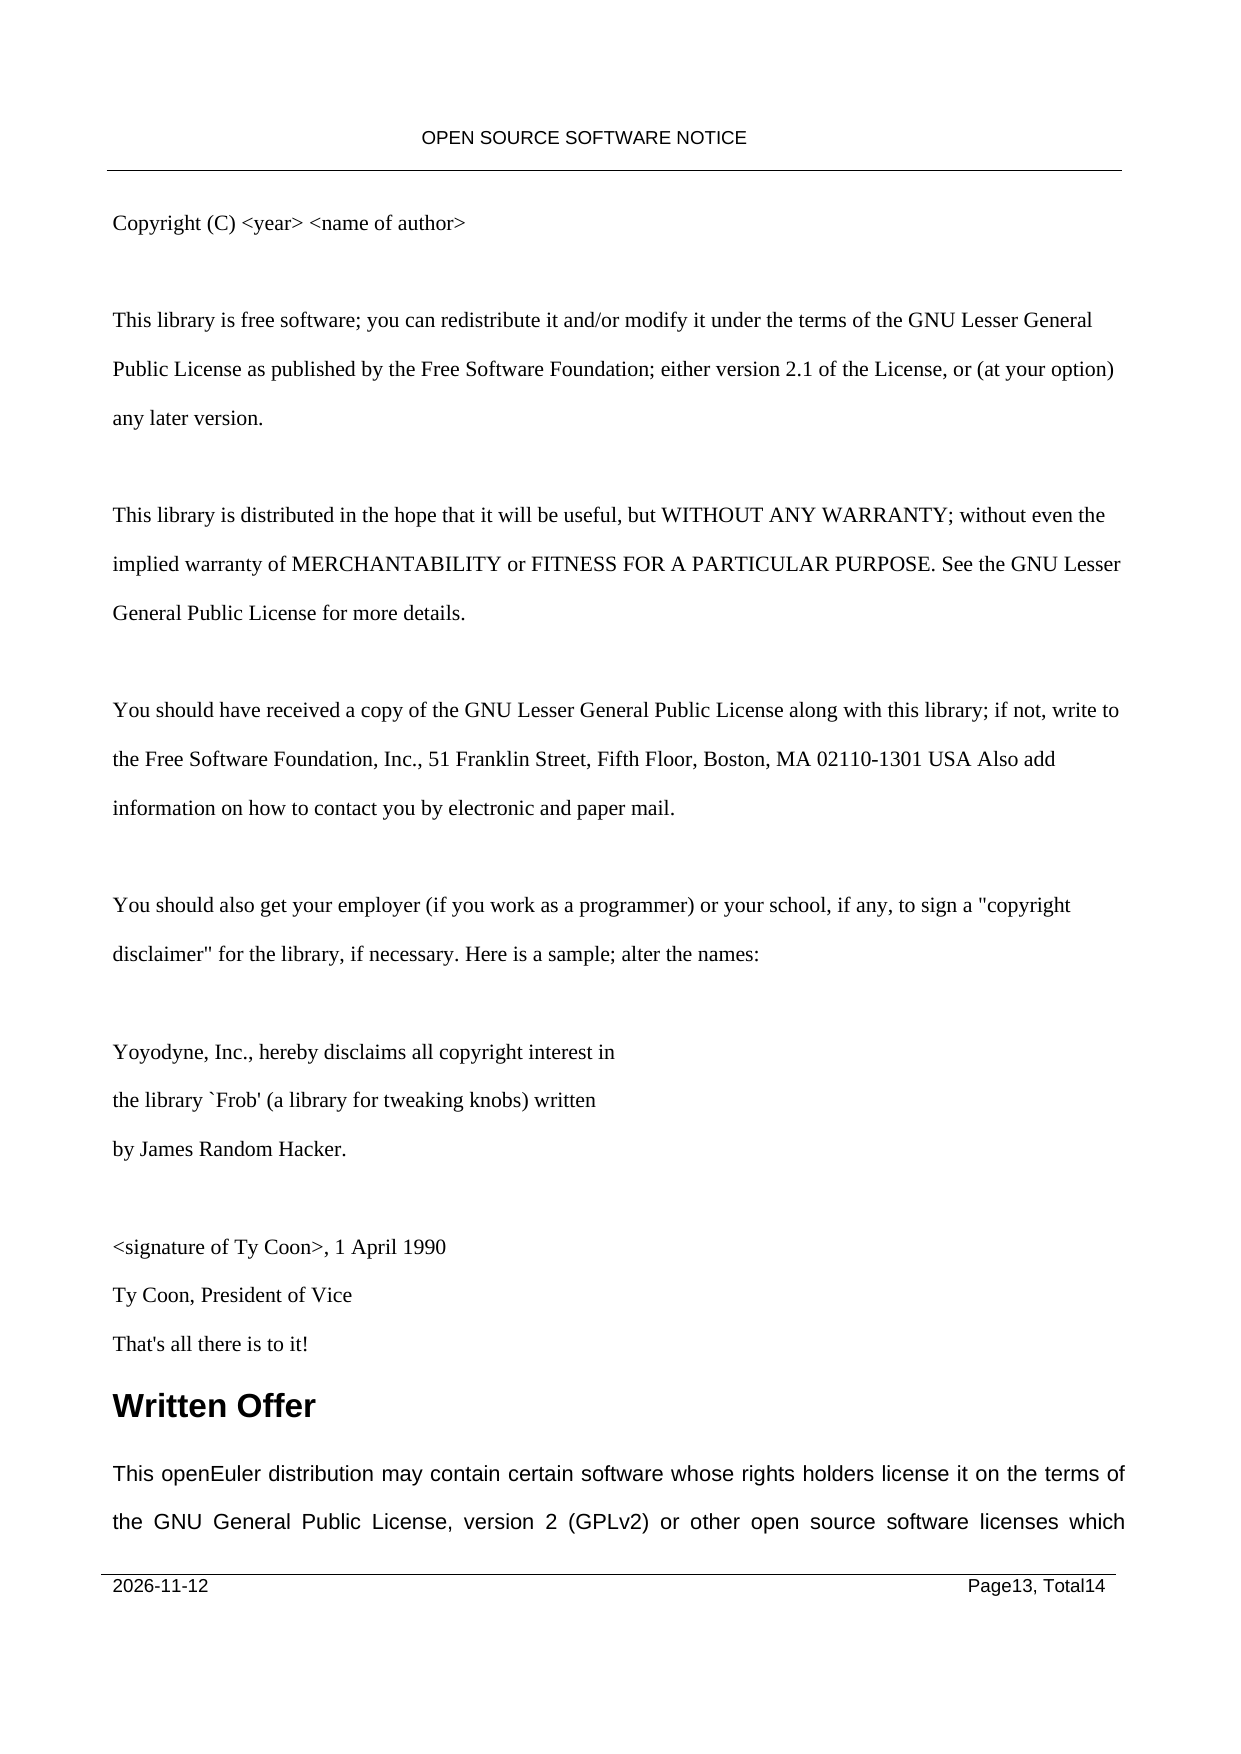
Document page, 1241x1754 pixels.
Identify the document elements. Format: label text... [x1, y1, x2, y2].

text Written Offer [112, 1373, 1128, 1438]
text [112, 1457, 1128, 1538]
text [112, 206, 1128, 1360]
